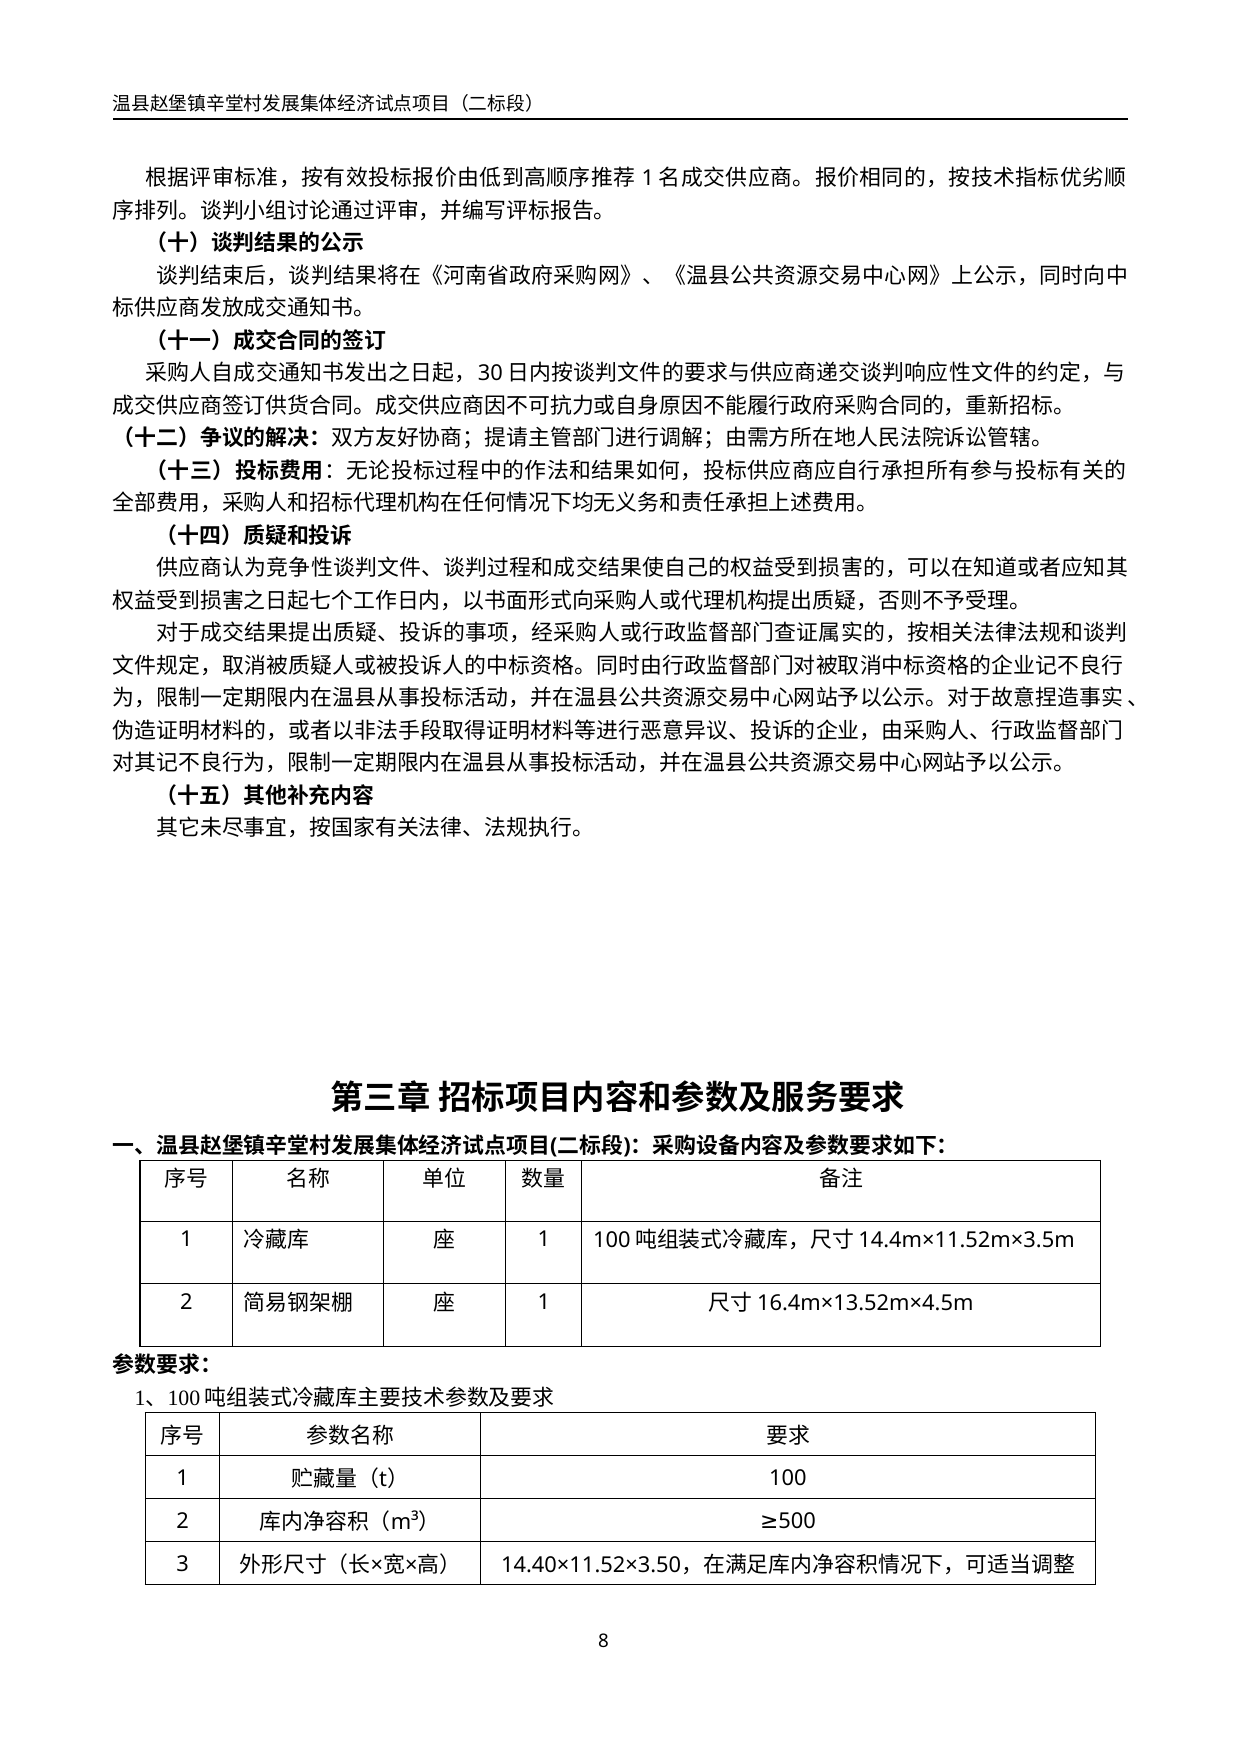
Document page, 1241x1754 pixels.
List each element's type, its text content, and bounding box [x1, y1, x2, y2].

table_cell 1 [506, 1284, 581, 1346]
text （十五）其他补充内容 [112, 777, 1128, 810]
text 其它未尽事宜，按国家有关法律、法规执行。 [112, 810, 1128, 842]
text （十四）质疑和投诉 [112, 517, 1128, 550]
text 供应商认为竞争性谈判文件、谈判过程和成交结果使自己的权益受到损害的，可以在知道或者应知其权益受到损害之日起七个工作日内，以书面形式向采购人或代理机构提出质疑，否则不予受理。 [112, 550, 1128, 615]
table_cell 100 [481, 1456, 1095, 1498]
table_cell 尺寸16.4m×13.52m×4.5m [582, 1284, 1100, 1346]
table_cell 2 [141, 1284, 232, 1346]
table_header 参数名称 [220, 1413, 480, 1455]
table_header 名称 [233, 1161, 383, 1221]
subtitle 招标项目内容和参数及服务要求 [94, 1062, 1128, 1127]
text （十一）成交合同的签订 [112, 322, 1128, 355]
table_cell 贮藏量（t） [220, 1456, 480, 1498]
table_header 备注 [582, 1161, 1100, 1221]
table_cell 1 [146, 1456, 219, 1498]
table_cell 1 [141, 1222, 232, 1283]
text 一、温县赵堡镇辛堂村发展集体经济试点项目(二标段)：采购设备内容及参数要求如下： [112, 1127, 1128, 1160]
text 1、100吨组装式冷藏库主要技术参数及要求 [112, 1379, 1128, 1412]
table_cell 冷藏库 [233, 1222, 383, 1283]
table_cell 库内净容积（m³） [220, 1499, 480, 1541]
table_cell 1 [506, 1222, 581, 1283]
table_cell 3 [146, 1542, 219, 1583]
text 谈判结束后，谈判结果将在《河南省政府采购网》、《温县公共资源交易中心网》上公示，同时向中标供应商发放成交通知书。 [112, 257, 1128, 322]
table_cell 座 [384, 1284, 505, 1346]
table_cell 14.40×11.52×3.50，在满足库内净容积情况下，可适当调整 [481, 1542, 1095, 1583]
text 根据评审标准，按有效投标报价由低到高顺序推荐1名成交供应商。报价相同的，按技术指标优劣顺序排列。谈判小组讨论通过评审，并编写评标报告。 [112, 160, 1128, 225]
text （十二）争议的解决：双方友好协商；提请主管部门进行调解；由需方所在地人民法院诉讼管辖。 [112, 420, 1128, 452]
table_header 数量 [506, 1161, 581, 1221]
table_cell 简易钢架棚 [233, 1284, 383, 1346]
text 参数要求： [112, 1347, 1128, 1379]
table_cell 100吨组装式冷藏库，尺寸14.4m×11.52m×3.5m [582, 1222, 1100, 1283]
table_cell 外形尺寸（长×宽×高） [220, 1542, 480, 1583]
table_header 要求 [481, 1413, 1095, 1455]
table_cell 2 [146, 1499, 219, 1541]
table_header 序号 [146, 1413, 219, 1455]
table_header 序号 [141, 1161, 232, 1221]
text （十三）投标费用：无论投标过程中的作法和结果如何，投标供应商应自行承担所有参与投标有关的全部费用，采购人和招标代理机构在任何情况下均无义务和责任承担上述费用。 [112, 452, 1128, 517]
text （十）谈判结果的公示 [112, 225, 1128, 257]
table_cell ≥500 [481, 1499, 1095, 1541]
text 对于成交结果提出质疑、投诉的事项，经采购人或行政监督部门查证属实的，按相关法律法规和谈判文件规定，取消被质疑人或被投诉人的中标资格。同时由行政监督部门对被取消中标资格的企业记不良行为，限制一定期限内在温县从事投标活动，并在温县公共资源交易中心网站予以公示。对于故意捏造事实、伪造证明材料的，或者以非法手段取得证明材料等进行恶意异议、投诉的企业，由采购人、行政监督部门对其记不良行为，限制一定期限内在温县从事投标活动，并在温县公共资源交易中心网站予以公示。 [112, 615, 1128, 777]
table_header 单位 [384, 1161, 505, 1221]
table_cell 座 [384, 1222, 505, 1283]
text 采购人自成交通知书发出之日起，30日内按谈判文件的要求与供应商递交谈判响应性文件的约定，与成交供应商签订供货合同。成交供应商因不可抗力或自身原因不能履行政府采购合同的，重新招标。 [112, 355, 1128, 420]
